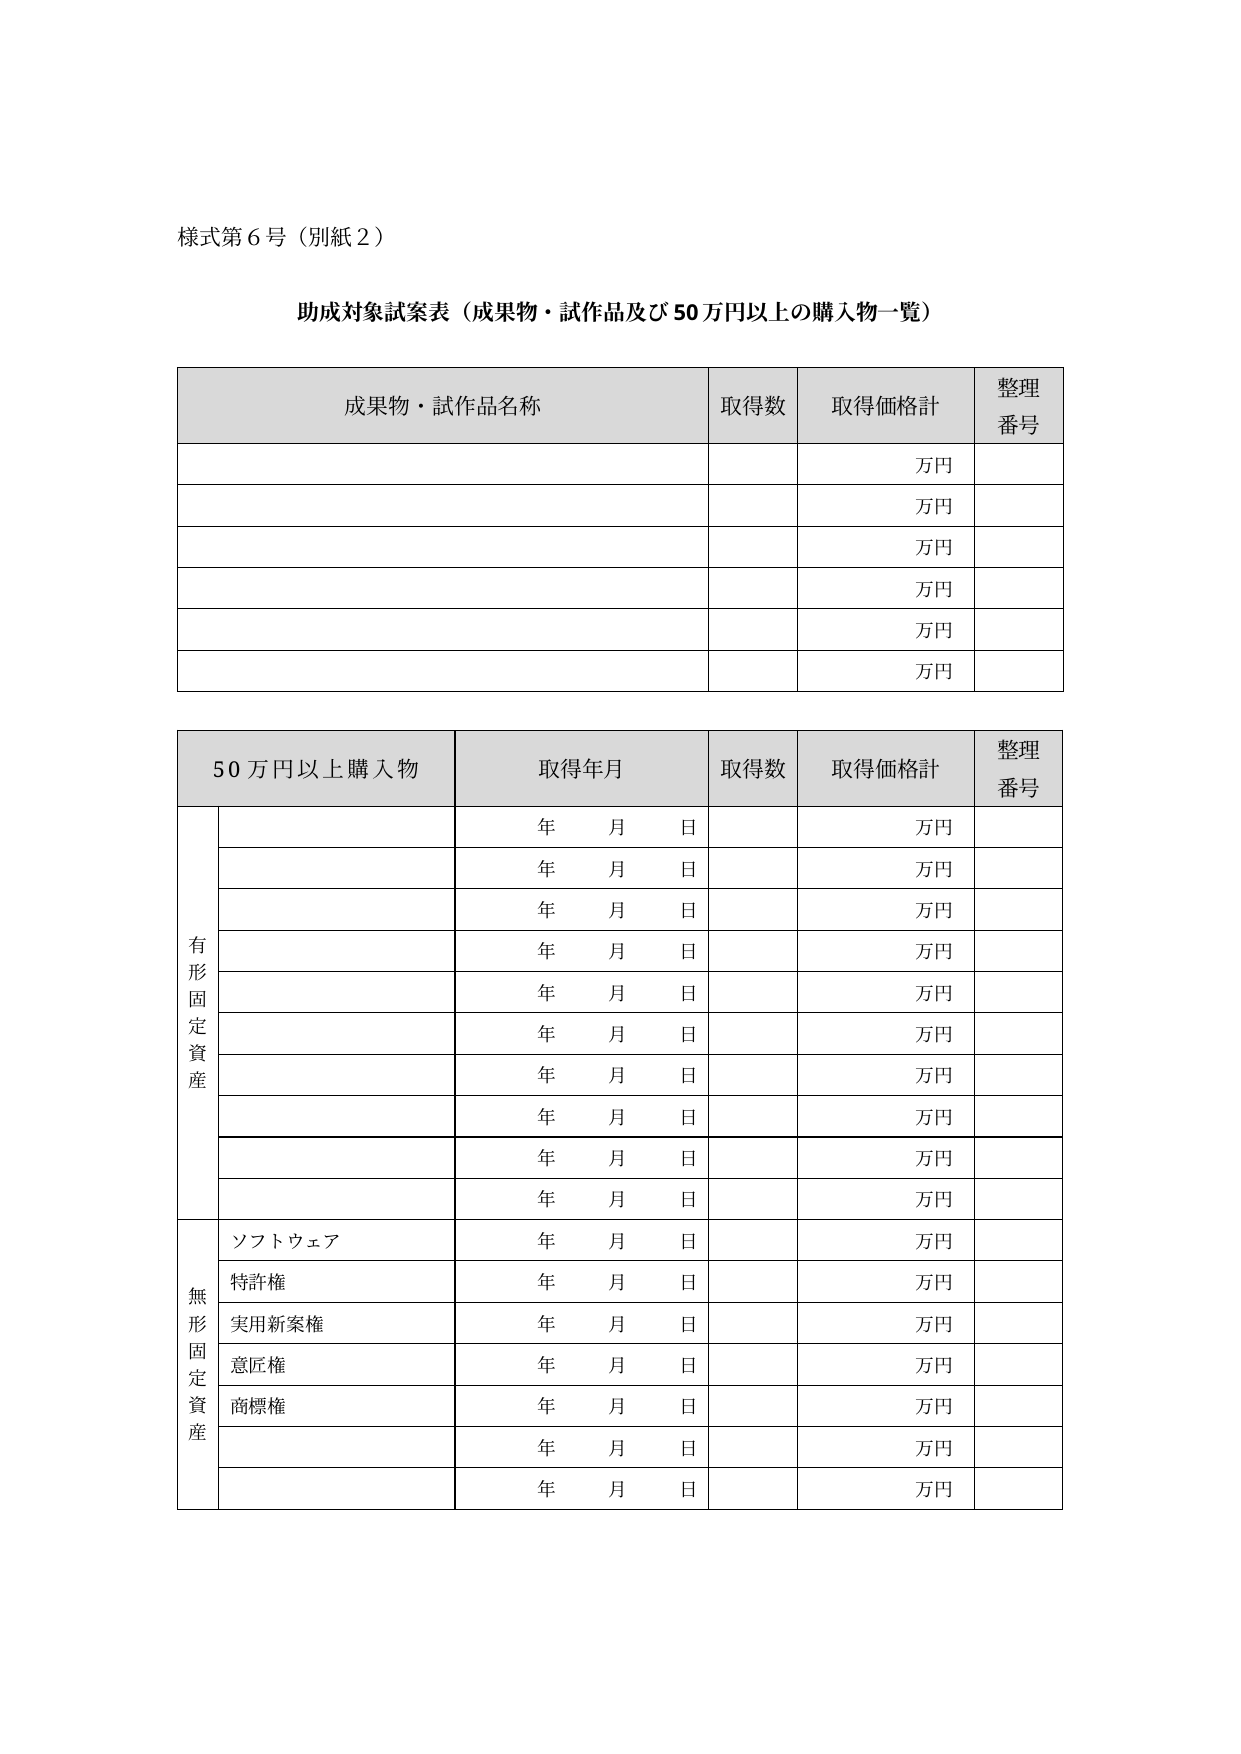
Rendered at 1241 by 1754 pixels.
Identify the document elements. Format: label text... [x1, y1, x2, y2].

table_cell 万円 [915, 807, 974, 847]
table_cell [456, 807, 537, 847]
table_cell 月 [608, 972, 638, 1012]
table_cell [219, 807, 454, 847]
table_cell 年 [537, 972, 567, 1012]
table_cell [219, 972, 454, 1012]
table_cell [456, 1055, 537, 1095]
table_cell [975, 848, 1062, 888]
table_cell [456, 1261, 537, 1302]
table_cell [798, 1013, 915, 1054]
table_cell [709, 1303, 797, 1343]
table_cell 万円 [915, 1468, 974, 1508]
table_cell [975, 527, 1063, 567]
table_cell [709, 609, 797, 649]
table_cell 万円 [915, 1179, 974, 1219]
table_cell [709, 444, 797, 484]
table_cell [638, 1013, 679, 1054]
table_cell [709, 527, 797, 567]
table_cell 月 [608, 1427, 638, 1467]
table_cell [709, 1468, 797, 1508]
table_header 成果物・試作品名称 [178, 368, 708, 443]
table_header 取得数 [709, 368, 797, 443]
table_cell [975, 931, 1062, 971]
table_cell [567, 807, 608, 847]
table_cell [798, 1303, 915, 1343]
table_cell 月 [608, 848, 638, 888]
table_cell [798, 931, 915, 971]
table_cell 年 [537, 1013, 567, 1054]
table_cell [709, 889, 797, 929]
table_cell 月 [608, 1468, 638, 1508]
table_cell 万円 [915, 1220, 974, 1260]
table_cell 商標権 [219, 1386, 454, 1426]
table_cell 年 [537, 1427, 567, 1467]
table_cell 万円 [915, 609, 974, 649]
table_cell [798, 444, 915, 484]
table_cell 日 [679, 972, 708, 1012]
table_cell [178, 485, 708, 526]
table_cell 日 [679, 848, 708, 888]
table_cell 月 [608, 1096, 638, 1136]
table_cell [178, 444, 708, 484]
table_header 50万円以上購入物 [178, 731, 454, 806]
table_cell [638, 1138, 679, 1178]
table_header 取得年月 [456, 731, 708, 806]
table_cell [975, 972, 1062, 1012]
table_cell [798, 1096, 915, 1136]
table_cell [798, 527, 915, 567]
table_cell [798, 485, 915, 526]
table_cell [219, 1468, 454, 1508]
table_header 取得数 [709, 731, 797, 806]
table_cell [709, 1386, 797, 1426]
table_cell 万円 [915, 527, 974, 567]
table_cell [567, 1179, 608, 1219]
table_cell [638, 848, 679, 888]
table_cell [567, 1261, 608, 1302]
table_cell 万円 [915, 1386, 974, 1426]
table_cell [709, 485, 797, 526]
table_cell 日 [679, 1344, 708, 1384]
table_cell 万円 [915, 972, 974, 1012]
table_cell [567, 1220, 608, 1260]
table_cell [798, 1138, 915, 1178]
table_cell [798, 848, 915, 888]
table_cell [709, 1344, 797, 1384]
table_cell 日 [679, 1220, 708, 1260]
table_cell [638, 889, 679, 929]
table_cell [975, 444, 1063, 484]
table_cell [798, 807, 915, 847]
table_cell 日 [679, 1386, 708, 1426]
table_cell [219, 1179, 454, 1219]
table_cell [567, 972, 608, 1012]
table_cell [975, 1138, 1062, 1178]
table_cell [567, 1344, 608, 1384]
table_cell 年 [537, 1055, 567, 1095]
table_cell 月 [608, 1386, 638, 1426]
table_cell [975, 1096, 1062, 1136]
table_cell [798, 1261, 915, 1302]
table_cell [456, 1179, 537, 1219]
table_cell 月 [608, 931, 638, 971]
table_cell [567, 1096, 608, 1136]
table_cell 日 [679, 1179, 708, 1219]
table_cell [456, 1468, 537, 1508]
table_cell [638, 972, 679, 1012]
table_cell 日 [679, 1138, 708, 1178]
table_cell [709, 807, 797, 847]
table_cell [709, 1179, 797, 1219]
table_cell [709, 972, 797, 1012]
table_cell [975, 1468, 1062, 1508]
table_cell [178, 651, 708, 691]
table_cell 年 [537, 1096, 567, 1136]
table_cell [975, 1261, 1062, 1302]
table_cell [638, 931, 679, 971]
table_cell ソフトウェア [219, 1220, 454, 1260]
table_header 整理 番号 [975, 368, 1063, 443]
table_cell [456, 1096, 537, 1136]
table_cell 年 [537, 931, 567, 971]
table_cell [975, 485, 1063, 526]
table_cell [798, 1386, 915, 1426]
table_cell 万円 [915, 568, 974, 608]
table_cell [798, 889, 915, 929]
table_cell [456, 931, 537, 971]
table_cell 無形固定資産 [178, 1220, 218, 1508]
table_cell 日 [679, 1427, 708, 1467]
table_cell [798, 1220, 915, 1260]
table_cell [709, 1055, 797, 1095]
table_cell [178, 568, 708, 608]
table_cell 月 [608, 1344, 638, 1384]
table_cell [567, 1138, 608, 1178]
table_cell 日 [679, 1013, 708, 1054]
table_cell [975, 1344, 1062, 1384]
table_cell 万円 [915, 1055, 974, 1095]
table_cell [219, 1138, 454, 1178]
table_cell 万円 [915, 889, 974, 929]
table_cell 年 [537, 848, 567, 888]
table_cell [798, 1468, 915, 1508]
table_cell [798, 1344, 915, 1384]
table_cell 万円 [915, 1096, 974, 1136]
table_cell 日 [679, 889, 708, 929]
table_cell 月 [608, 1303, 638, 1343]
table_cell [798, 609, 915, 649]
table_cell [567, 931, 608, 971]
table_cell [219, 848, 454, 888]
table_cell [219, 931, 454, 971]
table_cell [709, 1261, 797, 1302]
table_cell [567, 1303, 608, 1343]
table_cell [975, 1427, 1062, 1467]
table_cell 日 [679, 1261, 708, 1302]
table_cell 月 [608, 1138, 638, 1178]
text 様式第６号（別紙２） [177, 217, 1063, 254]
table_cell [567, 889, 608, 929]
table_cell 月 [608, 807, 638, 847]
table_cell 意匠権 [219, 1344, 454, 1384]
table_cell [709, 848, 797, 888]
table_cell 万円 [915, 651, 974, 691]
table_cell [638, 1468, 679, 1508]
table_header 整理 番号 [975, 731, 1062, 806]
table_cell [975, 807, 1062, 847]
table_cell [975, 568, 1063, 608]
table_cell [456, 889, 537, 929]
table_cell 日 [679, 1303, 708, 1343]
table_cell [975, 1220, 1062, 1260]
table_cell [567, 1055, 608, 1095]
table_cell [638, 1096, 679, 1136]
table_cell [567, 1013, 608, 1054]
table_cell [709, 568, 797, 608]
table_cell 年 [537, 807, 567, 847]
table_cell [567, 1386, 608, 1426]
table_cell 月 [608, 1055, 638, 1095]
table_cell [567, 848, 608, 888]
table_cell 実用新案権 [219, 1303, 454, 1343]
table_cell [798, 651, 915, 691]
table_cell [638, 1220, 679, 1260]
table_cell [219, 1096, 454, 1136]
table_cell [456, 1138, 537, 1178]
table_cell [709, 1138, 797, 1178]
table_cell [219, 1427, 454, 1467]
table_cell 月 [608, 889, 638, 929]
table_cell [709, 1096, 797, 1136]
table_cell 年 [537, 1220, 567, 1260]
table_cell 万円 [915, 1344, 974, 1384]
text 助成対象試案表（成果物・試作品及び50万円以上の購入物一覧） [177, 292, 1063, 329]
table_cell [638, 1427, 679, 1467]
table_cell 年 [537, 1468, 567, 1508]
table_cell [709, 1427, 797, 1467]
table_cell 万円 [915, 848, 974, 888]
table_cell [798, 1055, 915, 1095]
table_cell [456, 1344, 537, 1384]
table_cell 万円 [915, 1261, 974, 1302]
table_cell [456, 848, 537, 888]
table_cell 万円 [915, 1013, 974, 1054]
table_cell [798, 568, 915, 608]
table_cell [975, 1055, 1062, 1095]
table_cell [975, 1013, 1062, 1054]
table_cell 年 [537, 1138, 567, 1178]
table_cell [567, 1468, 608, 1508]
table_cell [798, 1427, 915, 1467]
table_cell [638, 1261, 679, 1302]
table_cell [709, 1013, 797, 1054]
table_cell 月 [608, 1220, 638, 1260]
table_cell [798, 1179, 915, 1219]
table_cell [975, 651, 1063, 691]
table_cell 万円 [915, 1138, 974, 1178]
table_cell 日 [679, 1055, 708, 1095]
table_cell [975, 609, 1063, 649]
table_cell 年 [537, 1303, 567, 1343]
table_cell [638, 807, 679, 847]
table_cell [456, 1386, 537, 1426]
table_cell [798, 972, 915, 1012]
table_cell 年 [537, 1261, 567, 1302]
table_cell 特許権 [219, 1261, 454, 1302]
table_cell 年 [537, 1386, 567, 1426]
table_cell 月 [608, 1179, 638, 1219]
table_cell 万円 [915, 1427, 974, 1467]
table_cell [567, 1427, 608, 1467]
table_cell [638, 1386, 679, 1426]
table_cell [709, 1220, 797, 1260]
table_cell [178, 527, 708, 567]
table_cell [709, 931, 797, 971]
table_cell [456, 972, 537, 1012]
table_cell [638, 1055, 679, 1095]
table_cell 万円 [915, 444, 974, 484]
table_header 取得価格計 [798, 731, 974, 806]
table_cell [219, 889, 454, 929]
table_cell 日 [679, 1096, 708, 1136]
table_cell [178, 609, 708, 649]
table_cell [638, 1344, 679, 1384]
table_cell 万円 [915, 931, 974, 971]
table_cell [219, 1055, 454, 1095]
table_cell 日 [679, 931, 708, 971]
table_cell [975, 1303, 1062, 1343]
table_cell [638, 1179, 679, 1219]
table_cell 月 [608, 1013, 638, 1054]
table_cell [975, 889, 1062, 929]
table_cell 日 [679, 1468, 708, 1508]
table_cell [638, 1303, 679, 1343]
table_cell [975, 1386, 1062, 1426]
table_cell 年 [537, 1344, 567, 1384]
table_cell [709, 651, 797, 691]
table_cell 有形固定資産 [178, 807, 218, 1219]
table_cell 年 [537, 889, 567, 929]
table_cell 年 [537, 1179, 567, 1219]
table_cell [456, 1013, 537, 1054]
table_cell [456, 1220, 537, 1260]
table_cell [219, 1013, 454, 1054]
table_cell [456, 1303, 537, 1343]
table_cell [456, 1427, 537, 1467]
table_cell 万円 [915, 1303, 974, 1343]
table_cell 月 [608, 1261, 638, 1302]
table_cell 日 [679, 807, 708, 847]
table_header 取得価格計 [798, 368, 974, 443]
table_cell 万円 [915, 485, 974, 526]
table_cell [975, 1179, 1062, 1219]
